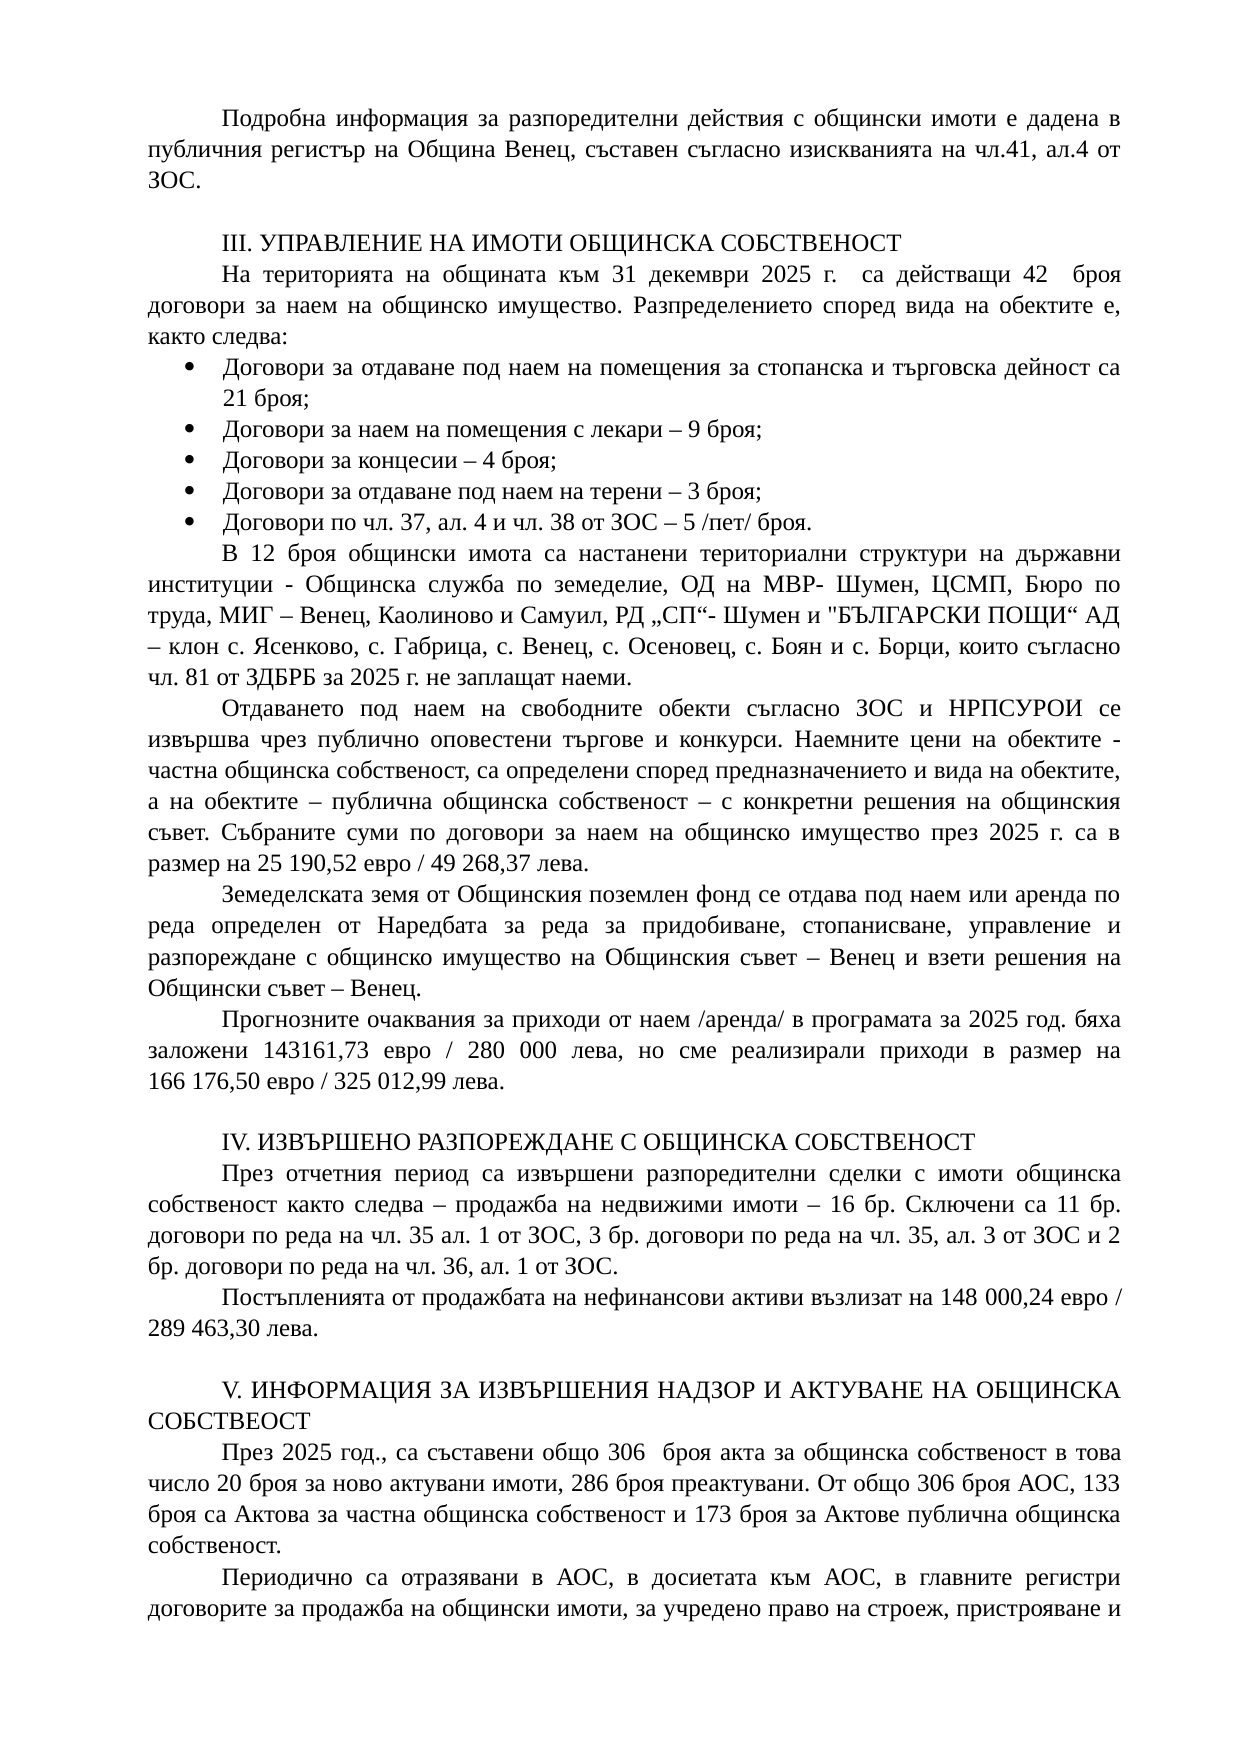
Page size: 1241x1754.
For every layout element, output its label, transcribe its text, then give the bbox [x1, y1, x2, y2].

list Договори за отдаване под наем на терени – 3 броя; [185, 476, 1122, 505]
text V. ИНФОРМАЦИЯ ЗА ИЗВЪРШЕНИЯ НАДЗОР И АКТУВАНЕ НА ОБЩИНСКА СОБСТВЕОСТ [148, 1375, 1122, 1435]
text През отчетния период са извършени разпоредителни сделки с имоти общинска собственост както следва – продажба на недвижими имоти – 16 бр. Сключени са 11 бр. договори по реда на чл. 35 ал. 1 от ЗОС, 3 бр. договори по реда на чл. 35, ал. 3 от ЗОС и 2 бр. договори по реда на чл. 36, ал. 1 от ЗОС. [148, 1158, 1122, 1280]
text На територията на общината към 31 декември 2025 г. са действащи 42 броя договори за наем на общинско имущество. Разпределението според вида на обектите е, както следва: [148, 259, 1122, 349]
list Договори за концесии – 4 броя; [185, 445, 1122, 474]
text Постъпленията от продажбата на нефинансови активи възлизат на 148 000,24 евро / 289 463,30 лева. [148, 1282, 1122, 1342]
text В 12 броя общински имота са настанени териториални структури на държавни институции - Общинска служба по земеделие, ОД на МВР- Шумен, ЦСМП, Бюро по труда, МИГ – Венец, Каолиново и Самуил, РД „СП“- Шумен и "БЪЛГАРСКИ ПОЩИ“ АД – клон с. Ясенково, с. Габрица, с. Венец, с. Осеновец, с. Боян и с. Борци, които съгласно чл. 81 от ЗДБРБ за 2025 г. не заплащат наеми. [148, 538, 1122, 691]
text ІV. ИЗВЪРШЕНО РАЗПОРЕЖДАНЕ С ОБЩИНСКА СОБСТВЕНОСТ [148, 1127, 1122, 1156]
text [148, 1562, 1122, 1621]
text Прогнозните очаквания за приходи от наем /аренда/ в програмата за 2025 год. бяха заложени 143161,73 евро / 280 000 лева, но сме реализирали приходи в размер на 166 176,50 евро / 325 012,99 лева. [148, 1004, 1122, 1094]
text Подробна информация за разпоредителни действия с общински имоти е дадена в публичния регистър на Община Венец, съставен съгласно изискванията на чл.41, ал.4 от ЗОС. [148, 103, 1122, 194]
text Отдаването под наем на свободните обекти съгласно ЗОС и НРПСУРОИ се извършва чрез публично оповестени търгове и конкурси. Наемните цени на обектите - частна общинска собственост, са определени според предназначението и вида на обектите, а на обектите – публична общинска собственост – с конкретни решения на общинския съвет. Събраните суми по договори за наем на общинско имущество през 2025 г. са в размер на 25 190,52 евро / 49 268,37 лева. [148, 693, 1122, 877]
list Договори по чл. 37, ал. 4 и чл. 38 от ЗОС – 5 /пет/ броя. [185, 507, 1122, 536]
list Договори за наем на помещения с лекари – 9 броя; [185, 414, 1122, 443]
text През 2025 год., са съставени общо 306 броя акта за общинска собственост в това число 20 броя за ново актувани имоти, 286 броя преактувани. От общо 306 броя АОС, 133 броя са Актова за частна общинска собственост и 173 броя за Актове публична общинска собственост. [148, 1437, 1122, 1559]
list Договори за отдаване под наем на помещения за стопанска и търговска дейност са 21 броя; [185, 352, 1122, 412]
text Земеделската земя от Общинския поземлен фонд се отдава под наем или аренда по реда определен от Наредбата за реда за придобиване, стопанисване, управление и разпореждане с общинско имущество на Общинския съвет – Венец и взети решения на Общински съвет – Венец. [148, 879, 1122, 1001]
text ІІІ. УПРАВЛЕНИЕ НА ИМОТИ ОБЩИНСКА СОБСТВЕНОСТ [148, 228, 1122, 256]
